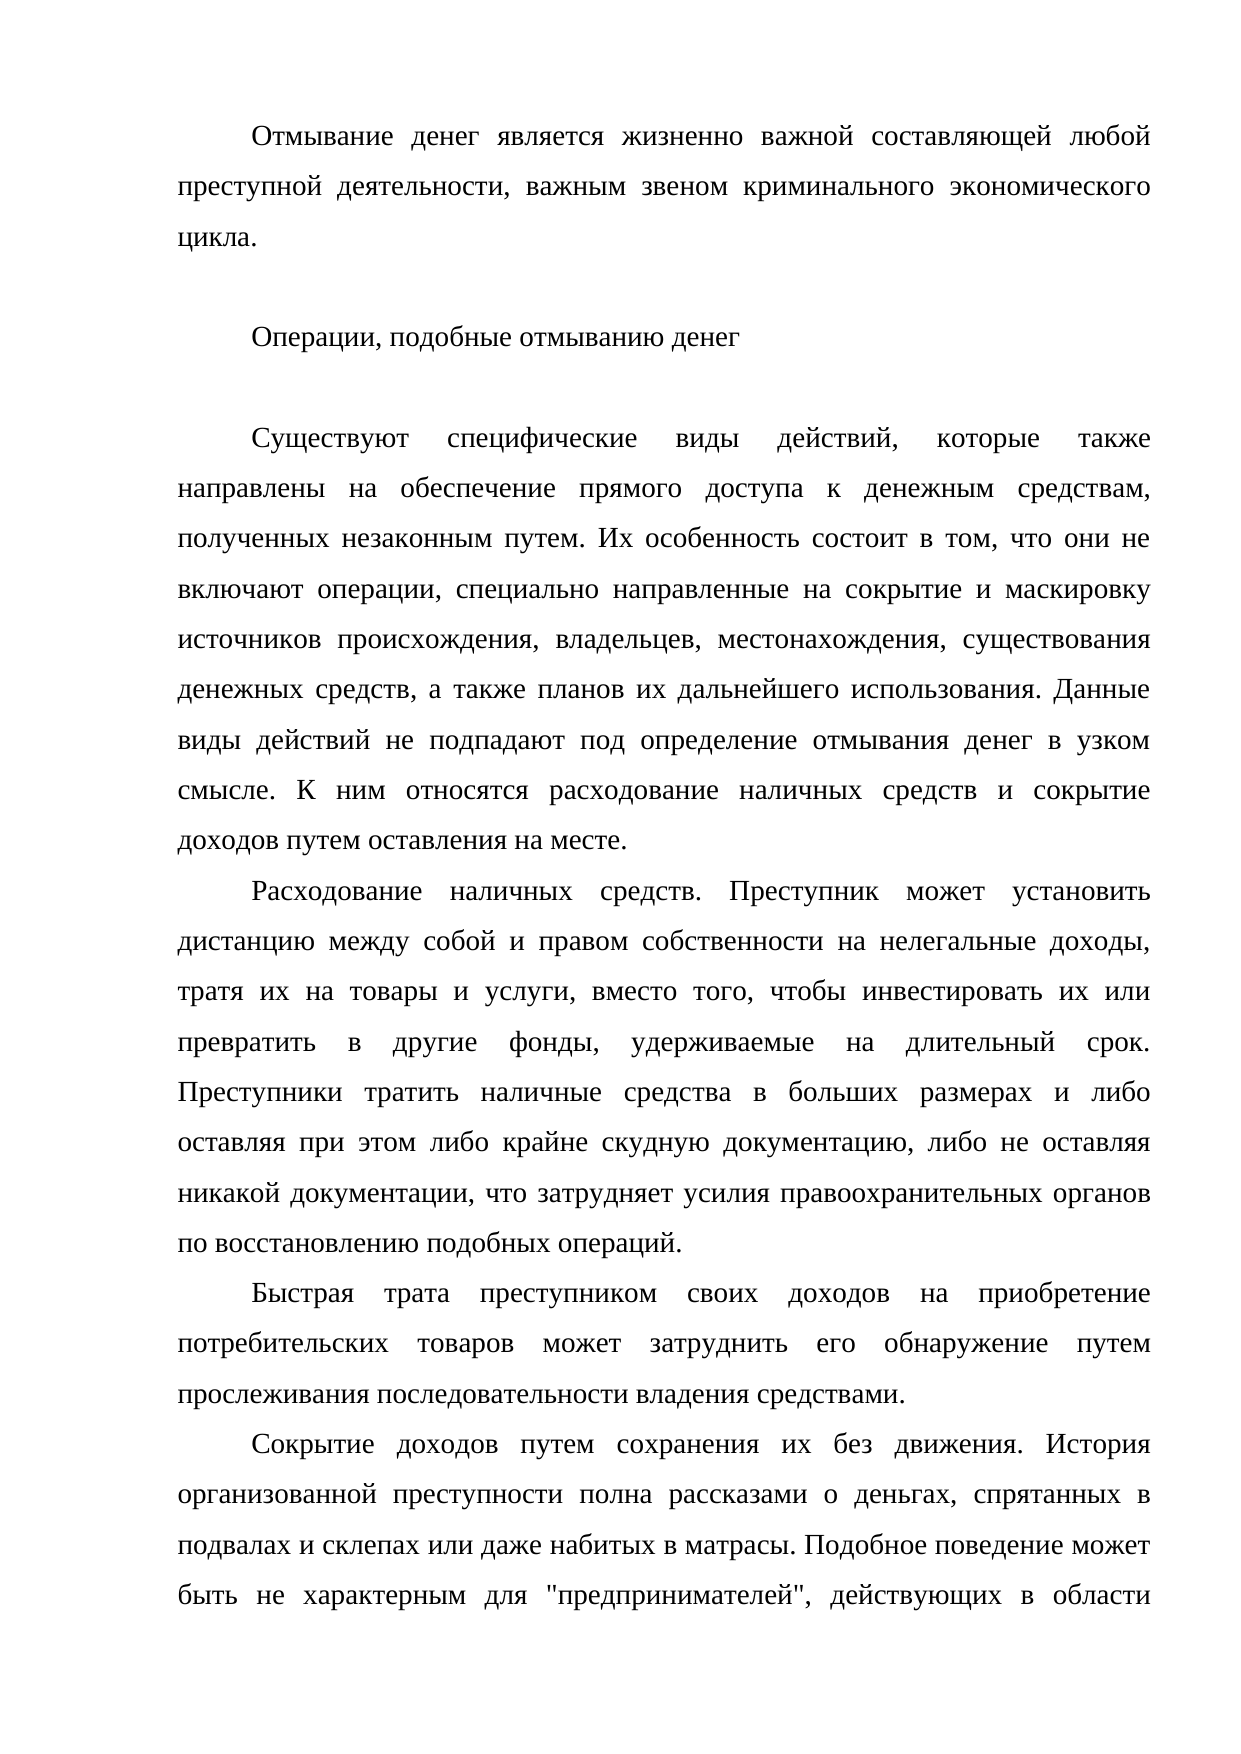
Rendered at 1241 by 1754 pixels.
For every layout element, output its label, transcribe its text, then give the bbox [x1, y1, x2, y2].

text Отмывание денег является жизненно важной составляющей любой преступной деятельности, важным звеном криминального экономического цикла. [177, 118, 1152, 252]
text Расходование наличных средств. Преступник может установить дистанцию между собой и правом собственности на нелегальные доходы, тратя их на товары и услуги, вместо того, чтобы инвестировать их или превратить в другие фонды, удерживаемые на длительный срок. Преступники тратить наличные средства в больших размерах и либо оставляя при этом либо крайне скудную документацию, либо не оставляя никакой документации, что затрудняет усилия правоохранительных органов по восстановлению подобных операций. [177, 873, 1152, 1258]
text Операции, подобные отмыванию денег [177, 319, 1152, 353]
text Существуют специфические виды действий, которые также направлены на обеспечение прямого доступа к денежным средствам, полученных незаконным путем. Их особенность состоит в том, что они не включают операции, специально направленные на сокрытие и маскировку источников происхождения, владельцев, местонахождения, существования денежных средств, а также планов их дальнейшего использования. Данные виды действий не подпадают под определение отмывания денег в узком смысле. К ним относятся расходование наличных средств и сокрытие доходов путем оставления на месте. [177, 420, 1152, 856]
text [177, 1426, 1152, 1611]
text Быстрая трата преступником своих доходов на приобретение потребительских товаров может затруднить его обнаружение путем прослеживания последовательности владения средствами. [177, 1275, 1152, 1409]
